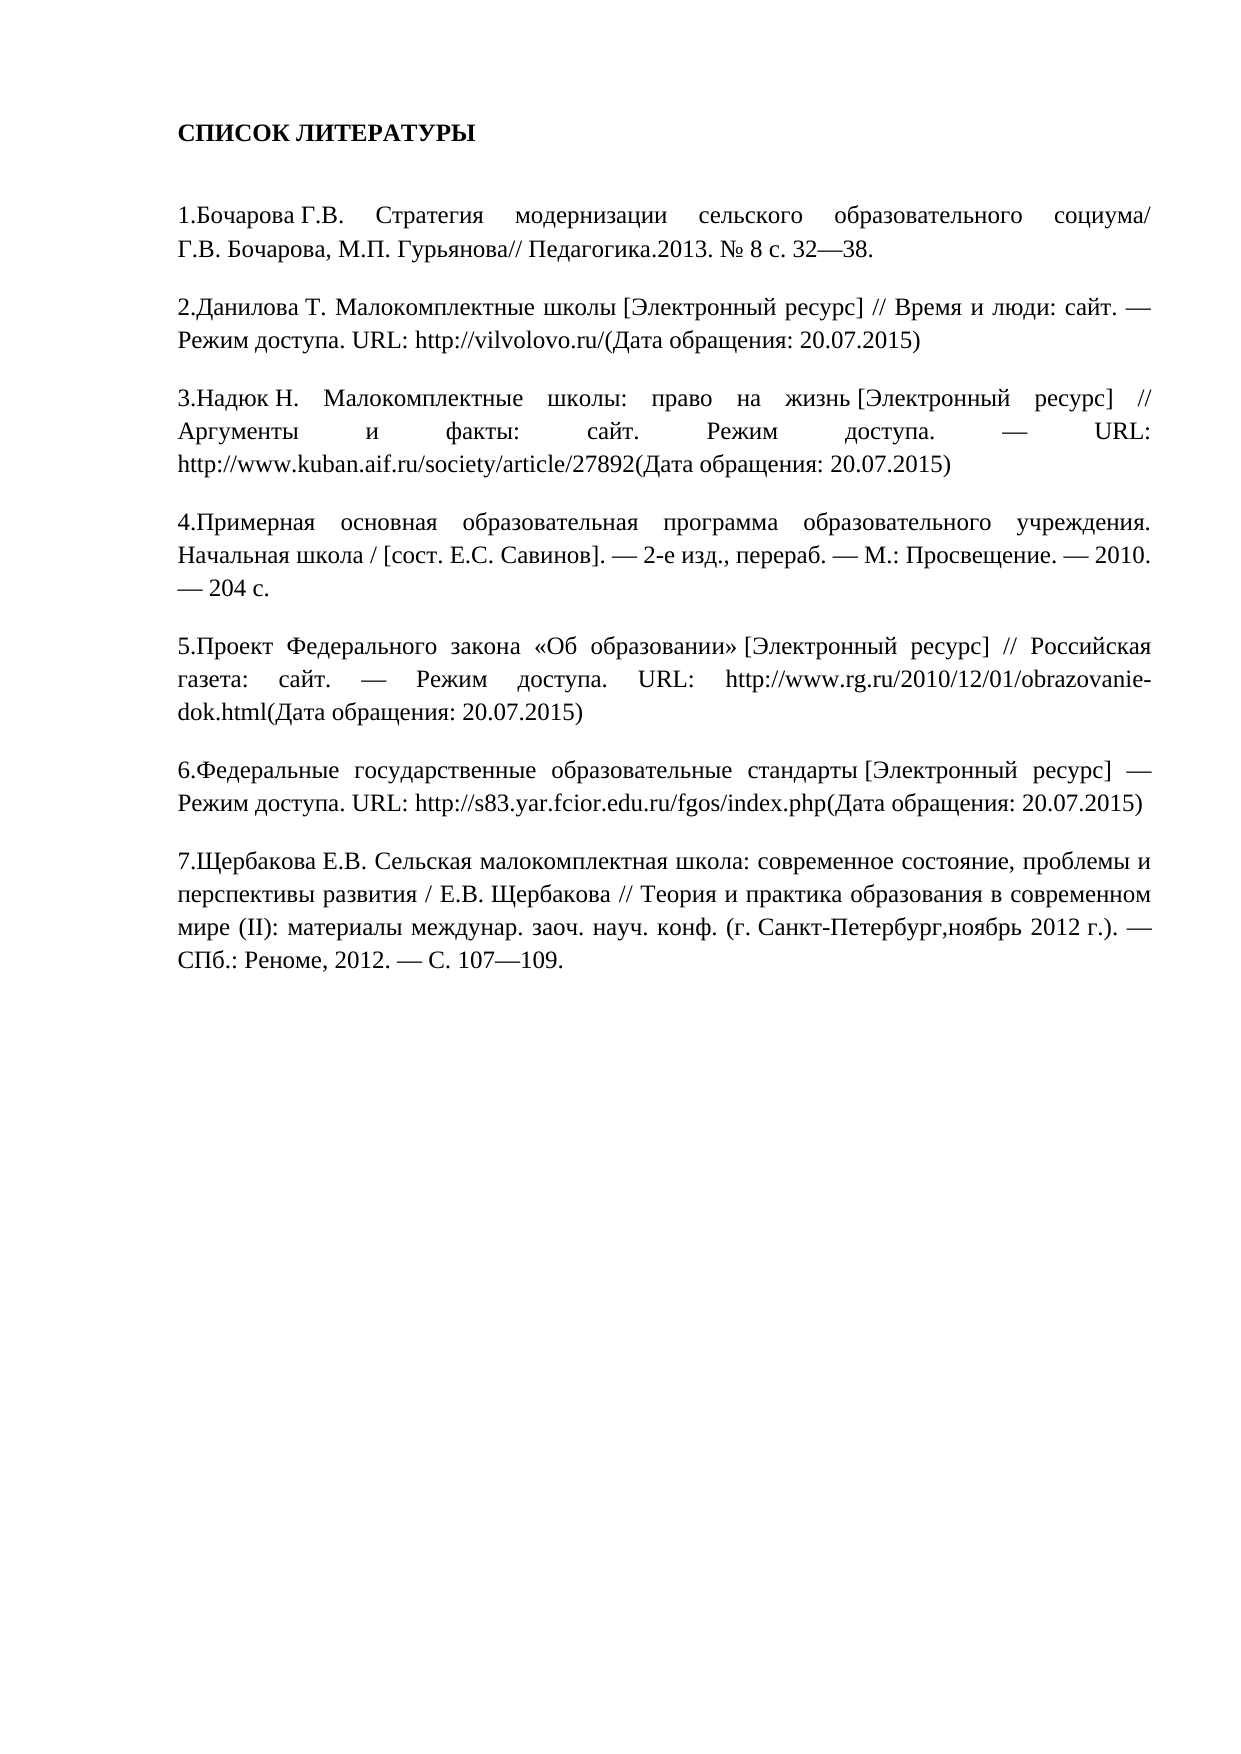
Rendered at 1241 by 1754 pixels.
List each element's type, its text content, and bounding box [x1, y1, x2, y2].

text 1.Бочарова Г.В. Стратегия модернизации сельского образовательного социума/ Г.В. Бочарова, М.П. Гурьянова// Педагогика.2013. № 8 с. 32—38. [177, 201, 1152, 262]
text СПИСОК ЛИТЕРАТУРЫ [177, 118, 1152, 147]
text 5.Проект Федерального закона «Об образовании» [Электронный ресурс] // Российская газета: сайт. — Режим доступа. URL: http://www.rg.ru/2010/12/01/obrazovanie-dok.html(Дата обращения: 20.07.2015) [177, 631, 1152, 726]
text 7.Щербакова Е.В. Сельская малокомплектная школа: современное состояние, проблемы и перспективы развития / Е.В. Щербакова // Теория и практика образования в современном мире (II): материалы междунар. заоч. науч. конф. (г. Санкт-Петербург,ноябрь 2012 г.). — СПб.: Реноме, 2012. — С. 107—109. [177, 846, 1152, 974]
text 6.Федеральные государственные образовательные стандарты [Электронный ресурс] — Режим доступа. URL: http://s83.yar.fcior.edu.ru/fgos/index.php(Дата обращения: 20.07.2015) [177, 755, 1152, 817]
text 3.Надюк Н. Малокомплектные школы: право на жизнь [Электронный ресурс] // Аргументы и факты: сайт. Режим доступа. — URL: http://www.kuban.aif.ru/society/article/27892(Дата обращения: 20.07.2015) [177, 383, 1152, 477]
text 2.Данилова Т. Малокомплектные школы [Электронный ресурс] // Время и люди: сайт. — Режим доступа. URL: http://vilvolovo.ru/(Дата обращения: 20.07.2015) [177, 292, 1152, 353]
text 4.Примерная основная образовательная программа образовательного учреждения. Начальная школа / [сост. Е.С. Савинов]. — 2-е изд., перераб. — М.: Просвещение. — 2010. — 204 с. [177, 507, 1152, 602]
